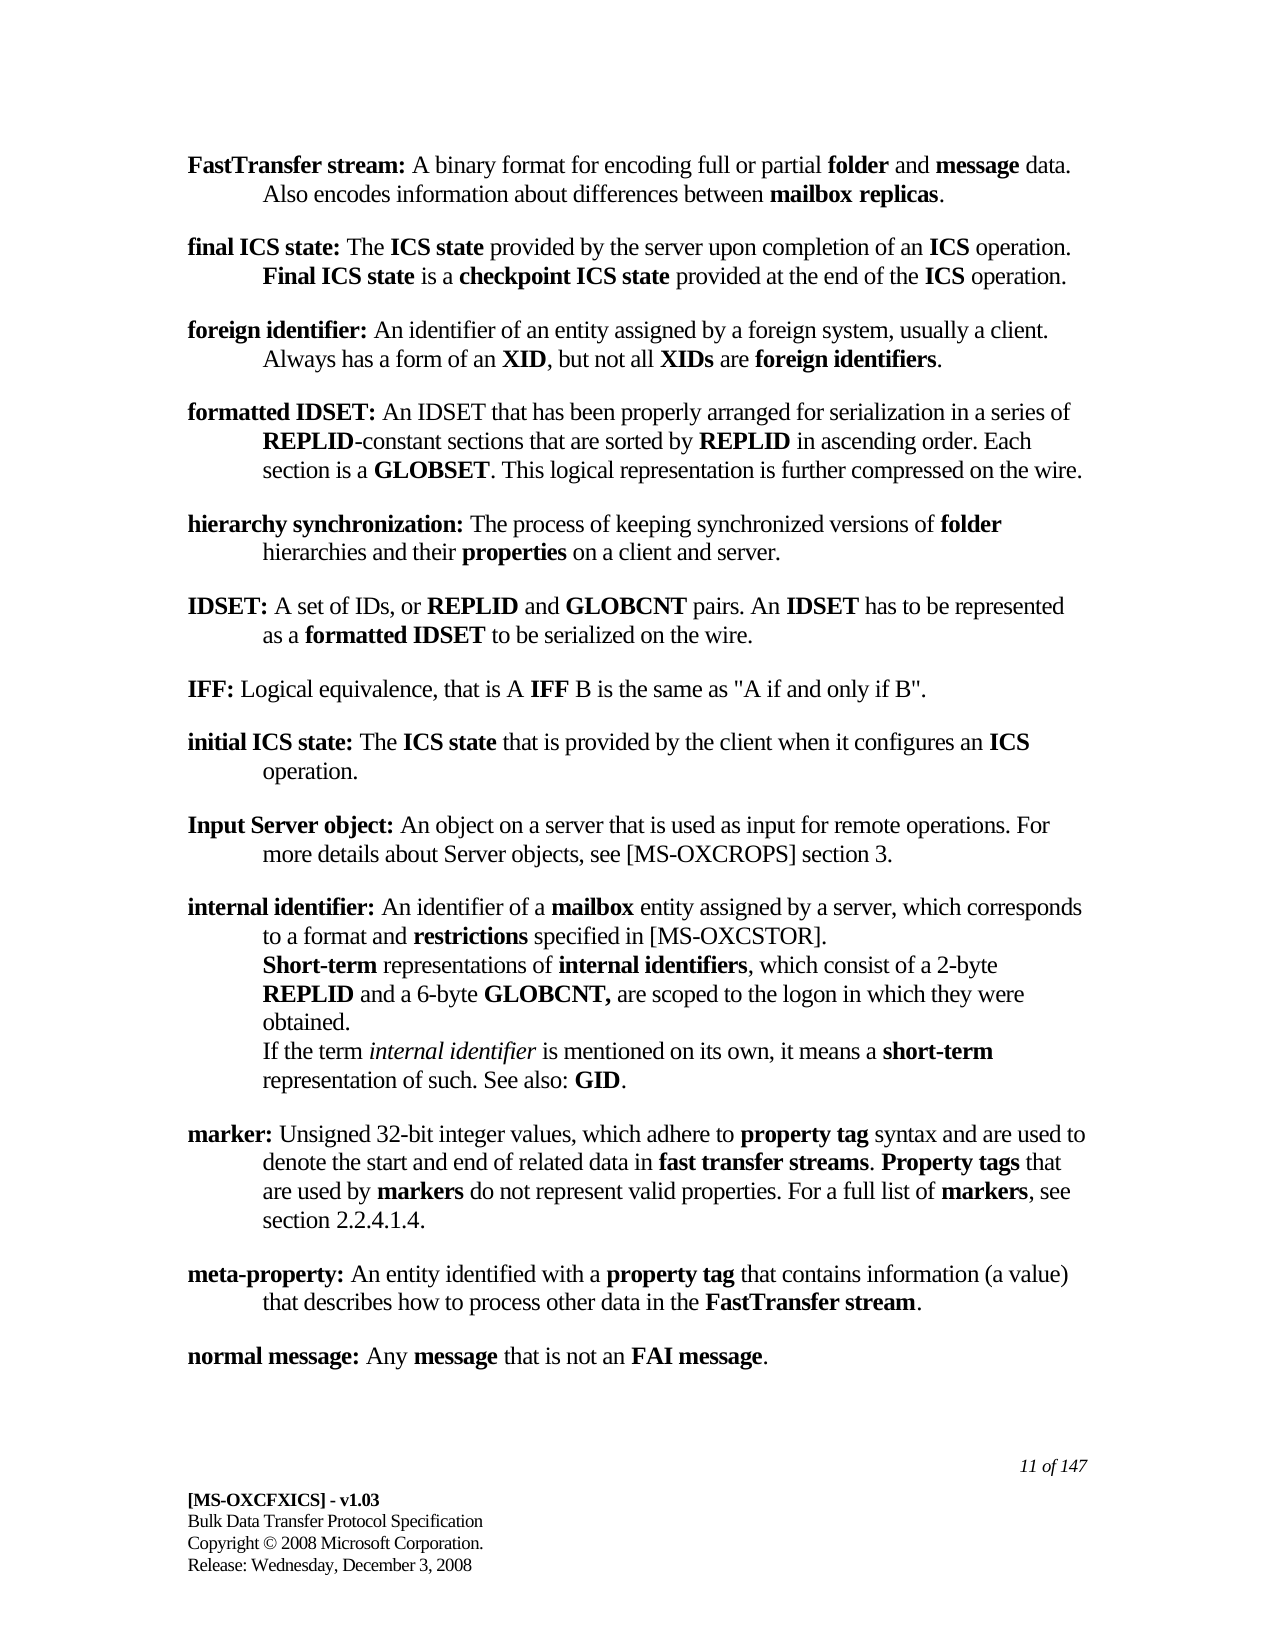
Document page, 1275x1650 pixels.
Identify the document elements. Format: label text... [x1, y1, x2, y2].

text initial ICS state: The ICS state that is provided by the client when it configures an ICS operation. [187, 727, 1087, 785]
text final ICS state: The ICS state provided by the server upon completion of an ICS operation. Final ICS state is a checkpoint ICS state provided at the end of the ICS operation. [187, 232, 1087, 290]
text internal identifier: An identifier of a mailbox entity assigned by a server, which corresponds to a format and restrictions specified in [MS-OXCSTOR]. Short-term representations of internal identifiers, which consist of a 2-byte REPLID and a 6-byte GLOBCNT, are scoped to the logon in which they were obtained. If the term internal identifier is mentioned on its own, it means a short-term representation of such. See also: GID. [187, 892, 1087, 1094]
text meta-property: An entity identified with a property tag that contains information (a value) that describes how to process other data in the FastTransfer stream. [187, 1259, 1087, 1316]
text FastTransfer stream: A binary format for encoding full or partial folder and message data. Also encodes information about differences between mailbox replicas. [187, 150, 1087, 207]
text normal message: Any message that is not an FAI message. [187, 1341, 1087, 1370]
text marker: Unsigned 32-bit integer values, which adhere to property tag syntax and are used to denote the start and end of related data in fast transfer streams. Property tags that are used by markers do not represent valid properties. For a full list of markers, see section 2.2.4.1.4. [187, 1119, 1087, 1234]
text Input Server object: An object on a server that is used as input for remote operations. For more details about Server objects, see [MS-OXCROPS] section 3. [187, 810, 1087, 867]
text IFF: Logical equivalence, that is A IFF B is the same as "A if and only if B". [187, 674, 1087, 702]
text foreign identifier: An identifier of an entity assigned by a foreign system, usually a client. Always has a form of an XID, but not all XIDs are foreign identifiers. [187, 315, 1087, 372]
text hierarchy synchronization: The process of keeping synchronized versions of folder hierarchies and their properties on a client and server. [187, 509, 1087, 566]
text IDSET: A set of IDs, or REPLID and GLOBCNT pairs. An IDSET has to be represented as a formatted IDSET to be serialized on the wire. [187, 591, 1087, 649]
text formatted IDSET: An IDSET that has been properly arranged for serialization in a series of REPLID-constant sections that are sorted by REPLID in ascending order. Each section is a GLOBSET. This logical representation is further compressed on the wire. [187, 397, 1087, 484]
